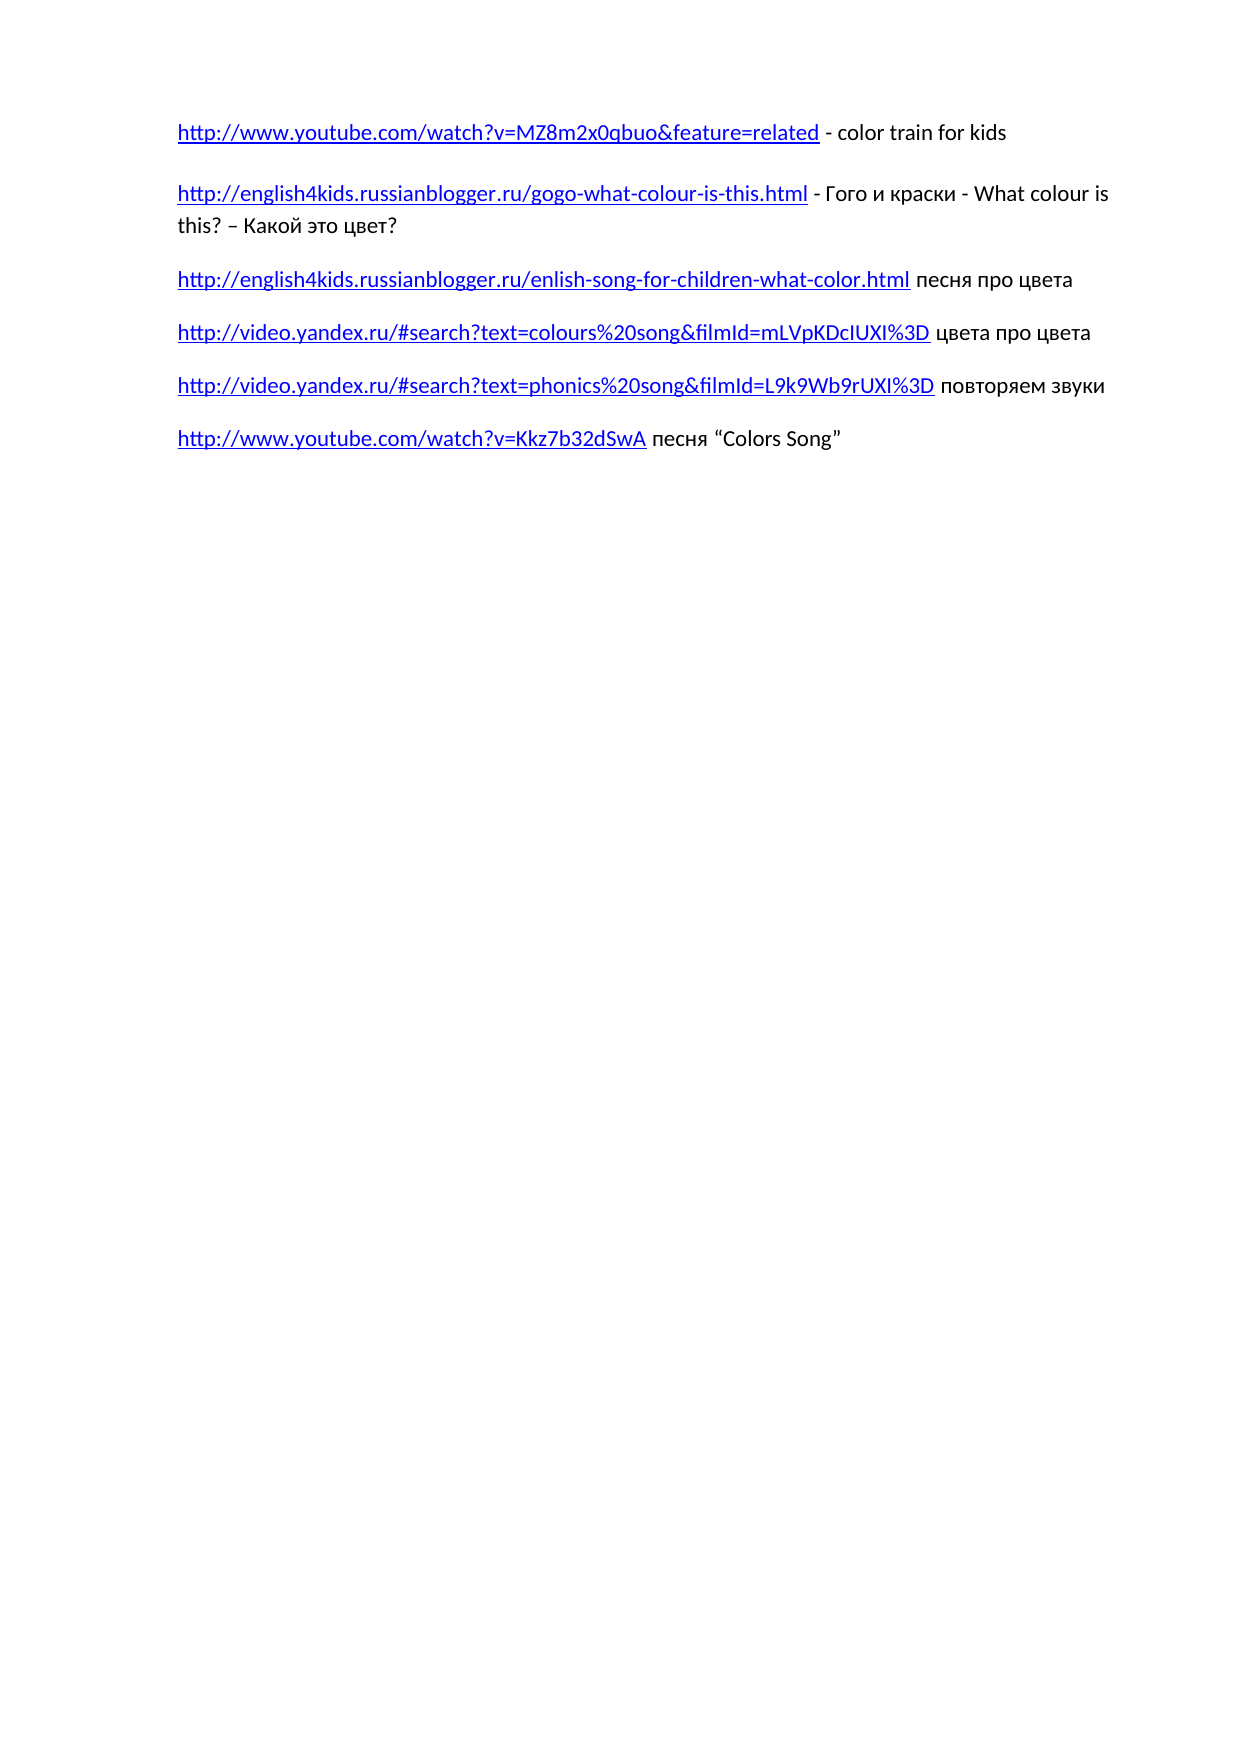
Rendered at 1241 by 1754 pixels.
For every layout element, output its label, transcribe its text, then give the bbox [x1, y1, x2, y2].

text http://video.yandex.ru/#search?text=colours%20song&filmId=mLVpKDcIUXI%3D цвета про цвета [177, 318, 1152, 346]
text http://www.youtube.com/watch?v=Kkz7b32dSwA песня “Colors Song” [177, 424, 1152, 452]
text http://english4kids.russianblogger.ru/gogo-what-colour-is-this.html - Гого и краски - What colour is this? – Какой это цвет? [177, 179, 1152, 240]
text http://english4kids.russianblogger.ru/enlish-song-for-children-what-color.html песня про цвета [177, 265, 1152, 293]
text http://video.yandex.ru/#search?text=phonics%20song&filmId=L9k9Wb9rUXI%3D повторяем звуки [177, 371, 1152, 399]
text http://www.youtube.com/watch?v=MZ8m2x0qbuo&feature=related - color train for kids [177, 118, 1152, 146]
